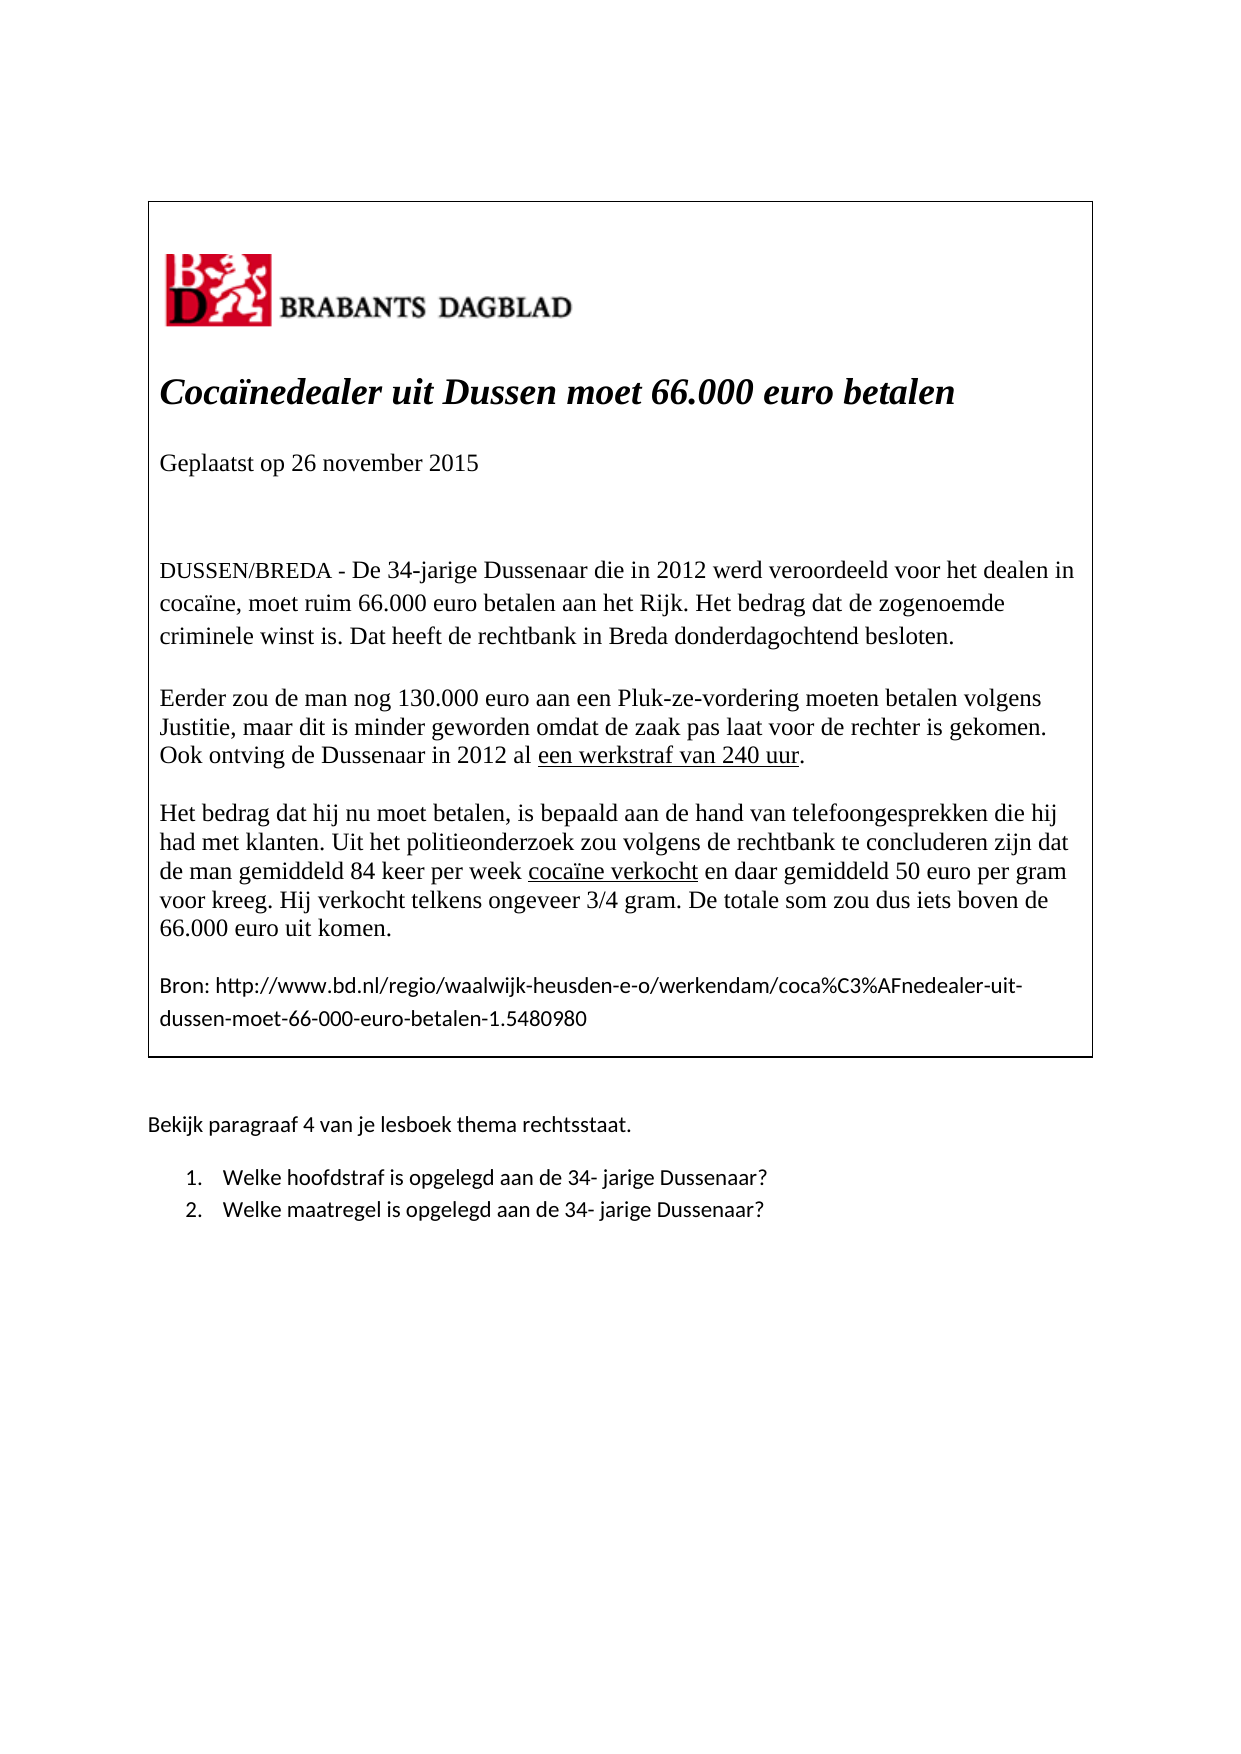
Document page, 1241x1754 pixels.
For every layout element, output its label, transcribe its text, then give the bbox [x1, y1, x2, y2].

list Welke hoofdstraf is opgelegd aan de 34- jarige Dussenaar? [185, 1163, 1093, 1191]
text Bekijk paragraaf 4 van je lesboek thema rechtsstaat. [148, 1110, 1093, 1138]
picture [159, 254, 600, 336]
list Welke maatregel is opgelegd aan de 34- jarige Dussenaar? [185, 1196, 1093, 1224]
table_header Cocaïnedealer uit Dussen moet 66.000 euro betalen Geplaatst op 26 november 2015 DUSSEN/BREDA - De 34-jarige Dussenaar die in 2012 werd veroordeeld voor het dealen in cocaïne, moet ruim 66.000 euro betalen aan het Rijk. Het bedrag dat de zogenoemde criminele winst is. Dat heeft de rechtbank in Breda donderdagochtend besloten. Eerder zou de man nog 130.000 euro aan een Pluk-ze-vordering moeten betalen volgens Justitie, maar dit is minder geworden omdat de zaak pas laat voor de rechter is gekomen. Ook ontving de Dussenaar in 2012 al een werkstraf van 240 uur. Het bedrag dat hij nu moet betalen, is bepaald aan de hand van telefoongesprekken die hij had met klanten. Uit het politieonderzoek zou volgens de rechtbank te concluderen zijn dat de man gemiddeld 84 keer per week cocaïne verkocht en daar gemiddeld 50 euro per gram voor kreeg. Hij verkocht telkens ongeveer 3/4 gram. De totale som zou dus iets boven de 66.000 euro uit komen. Bron: http://www.bd.nl/regio/waalwijk-heusden-e-o/werkendam/coca%C3%AFnedealer-uit-dussen-moet-66-000-euro-betalen-1.5480980 [149, 202, 1092, 1056]
